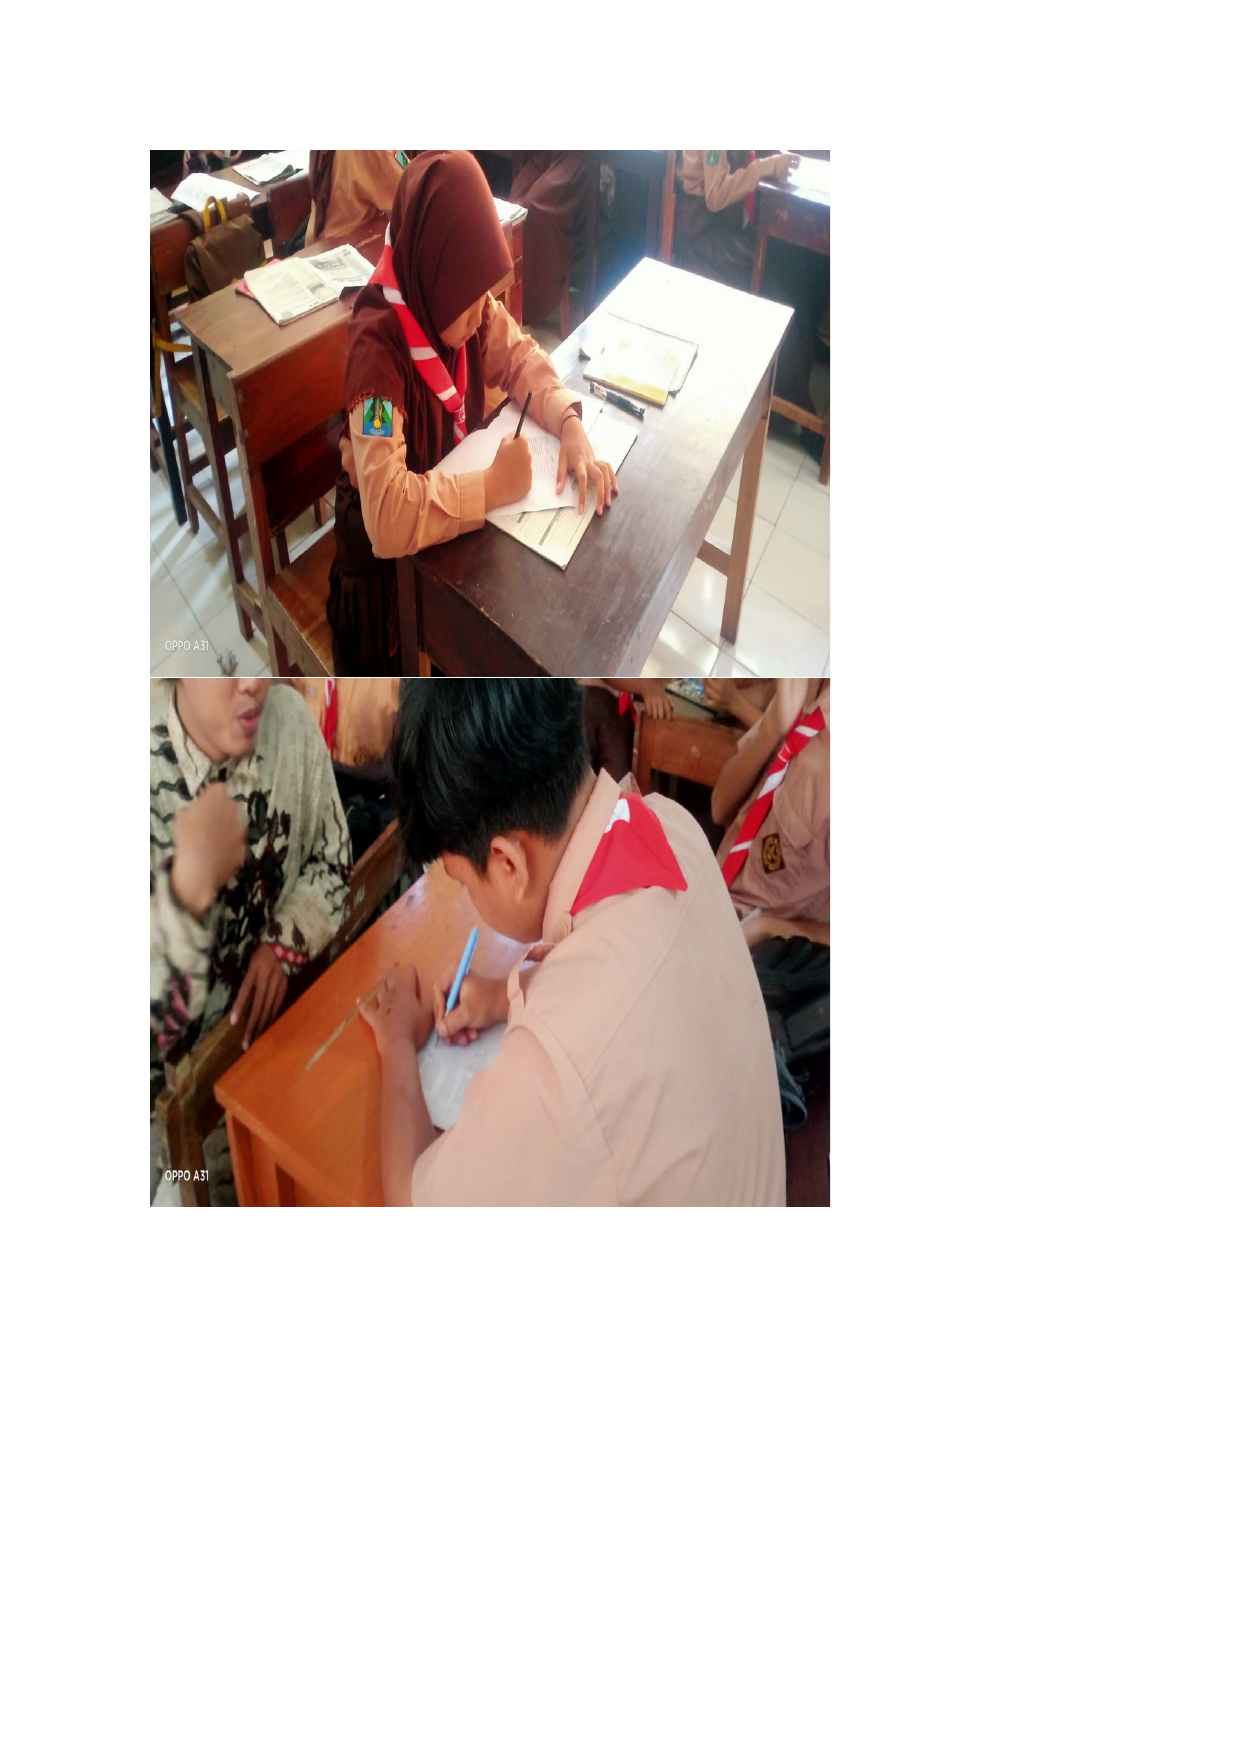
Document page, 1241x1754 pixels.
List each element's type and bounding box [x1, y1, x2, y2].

picture [150, 678, 830, 1207]
picture [150, 150, 830, 677]
